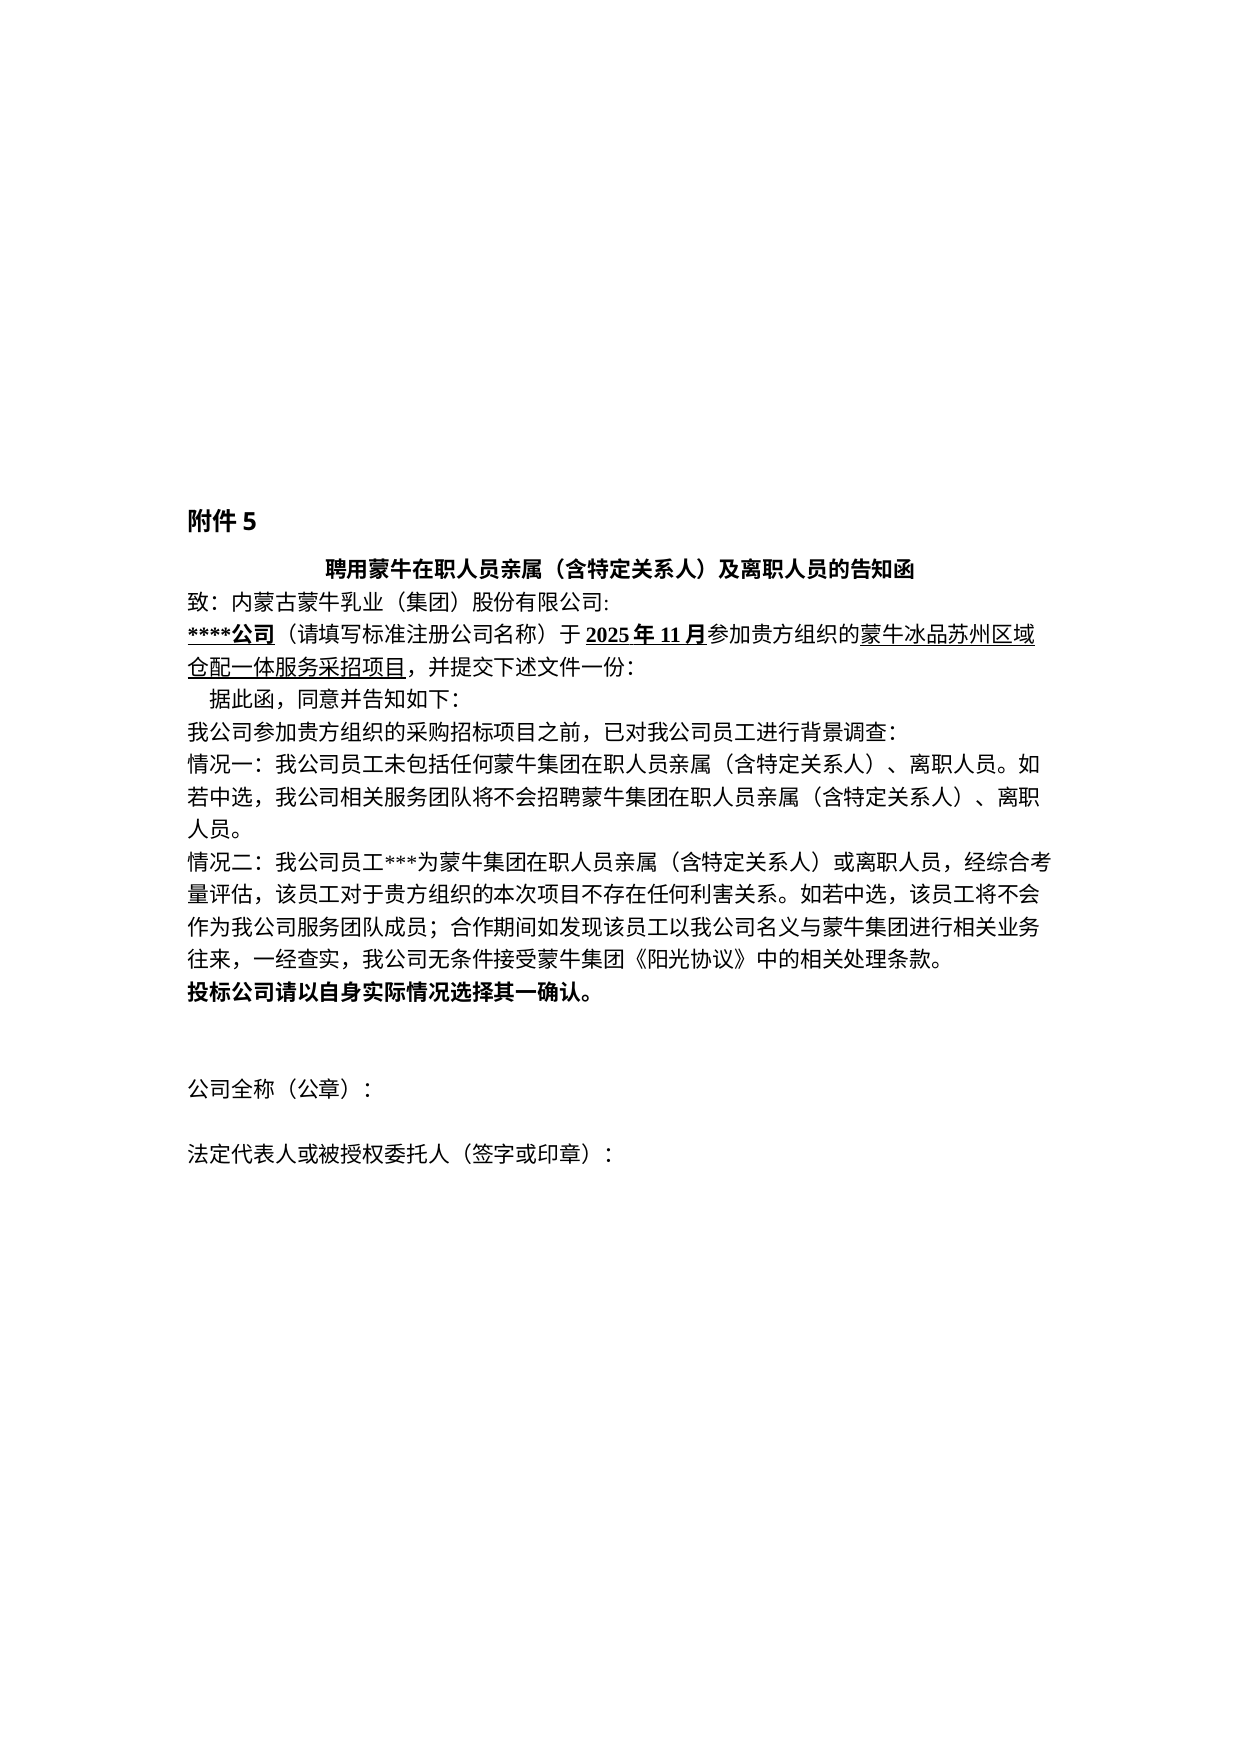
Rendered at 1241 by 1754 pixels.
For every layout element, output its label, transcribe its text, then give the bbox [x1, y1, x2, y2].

text 情况二：我公司员工***为蒙牛集团在职人员亲属（含特定关系人）或离职人员，经综合考量评估，该员工对于贵方组织的本次项目不存在任何利害关系。如若中选，该员工将不会作为我公司服务团队成员；合作期间如发现该员工以我公司名义与蒙牛集团进行相关业务往来，一经查实，我公司无条件接受蒙牛集团《阳光协议》中的相关处理条款。 [187, 844, 1053, 974]
text 附件5 [187, 487, 1053, 552]
text 聘用蒙牛在职人员亲属（含特定关系人）及离职人员的告知函 [187, 552, 1053, 584]
text 我公司参加贵方组织的采购招标项目之前，已对我公司员工进行背景调查： [187, 714, 1053, 747]
text ****公司（请填写标准注册公司名称）于2025年11月参加贵方组织的蒙牛冰品苏州区域仓配一体服务采招项目，并提交下述文件一份： [187, 617, 1053, 682]
text 情况一：我公司员工未包括任何蒙牛集团在职人员亲属（含特定关系人）、离职人员。如若中选，我公司相关服务团队将不会招聘蒙牛集团在职人员亲属（含特定关系人）、离职人员。 [187, 747, 1053, 844]
text 投标公司请以自身实际情况选择其一确认。 [187, 974, 1053, 1007]
text 据此函，同意并告知如下： [187, 682, 1053, 714]
text 公司全称（公章）： [187, 1072, 1053, 1104]
text 法定代表人或被授权委托人（签字或印章）： [187, 1137, 1053, 1169]
text 致：内蒙古蒙牛乳业（集团）股份有限公司: [187, 584, 1053, 617]
